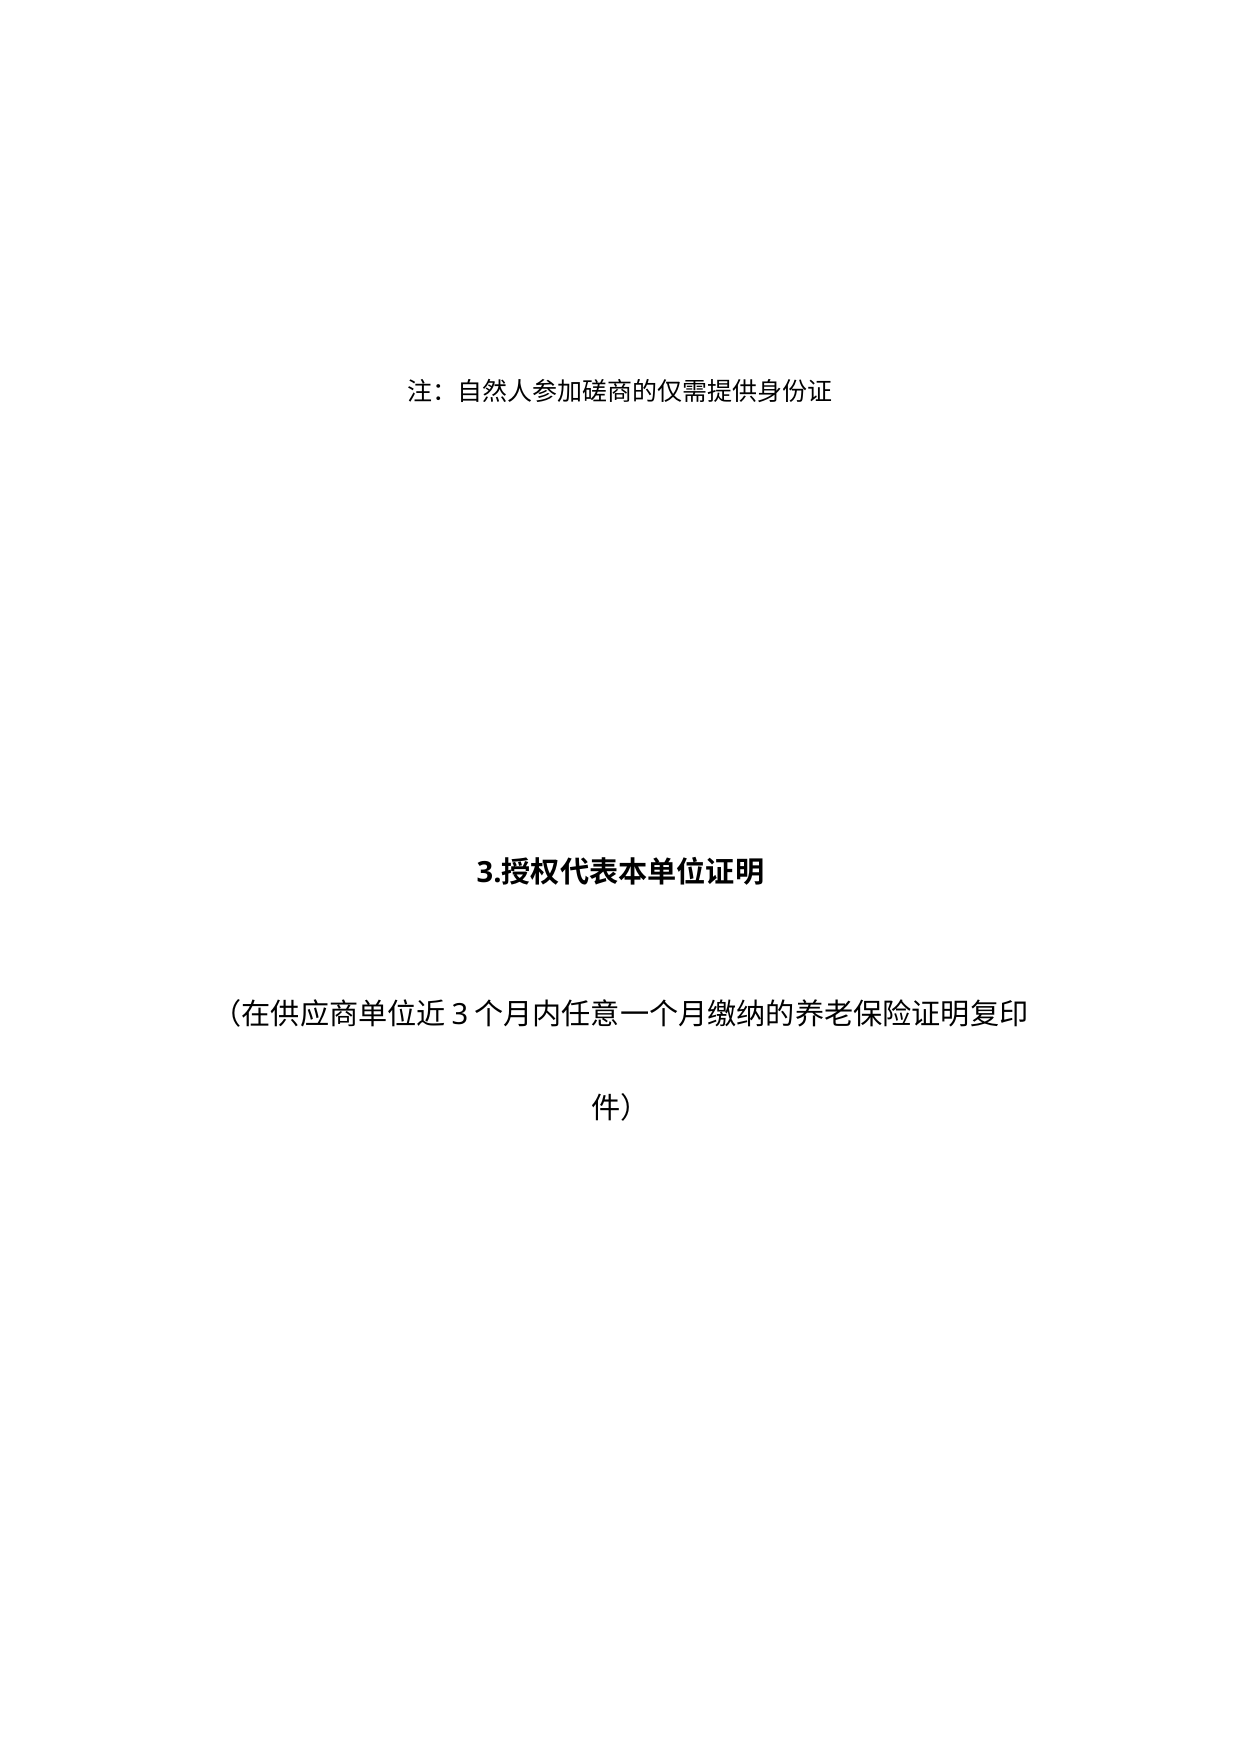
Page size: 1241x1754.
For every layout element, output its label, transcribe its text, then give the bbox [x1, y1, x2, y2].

text （在供应商单位近3个月内任意一个月缴纳的养老保险证明复印件） [187, 979, 1053, 1139]
text 3.授权代表本单位证明 [187, 837, 1053, 902]
text 注：自然人参加磋商的仅需提供身份证 [187, 357, 1053, 422]
